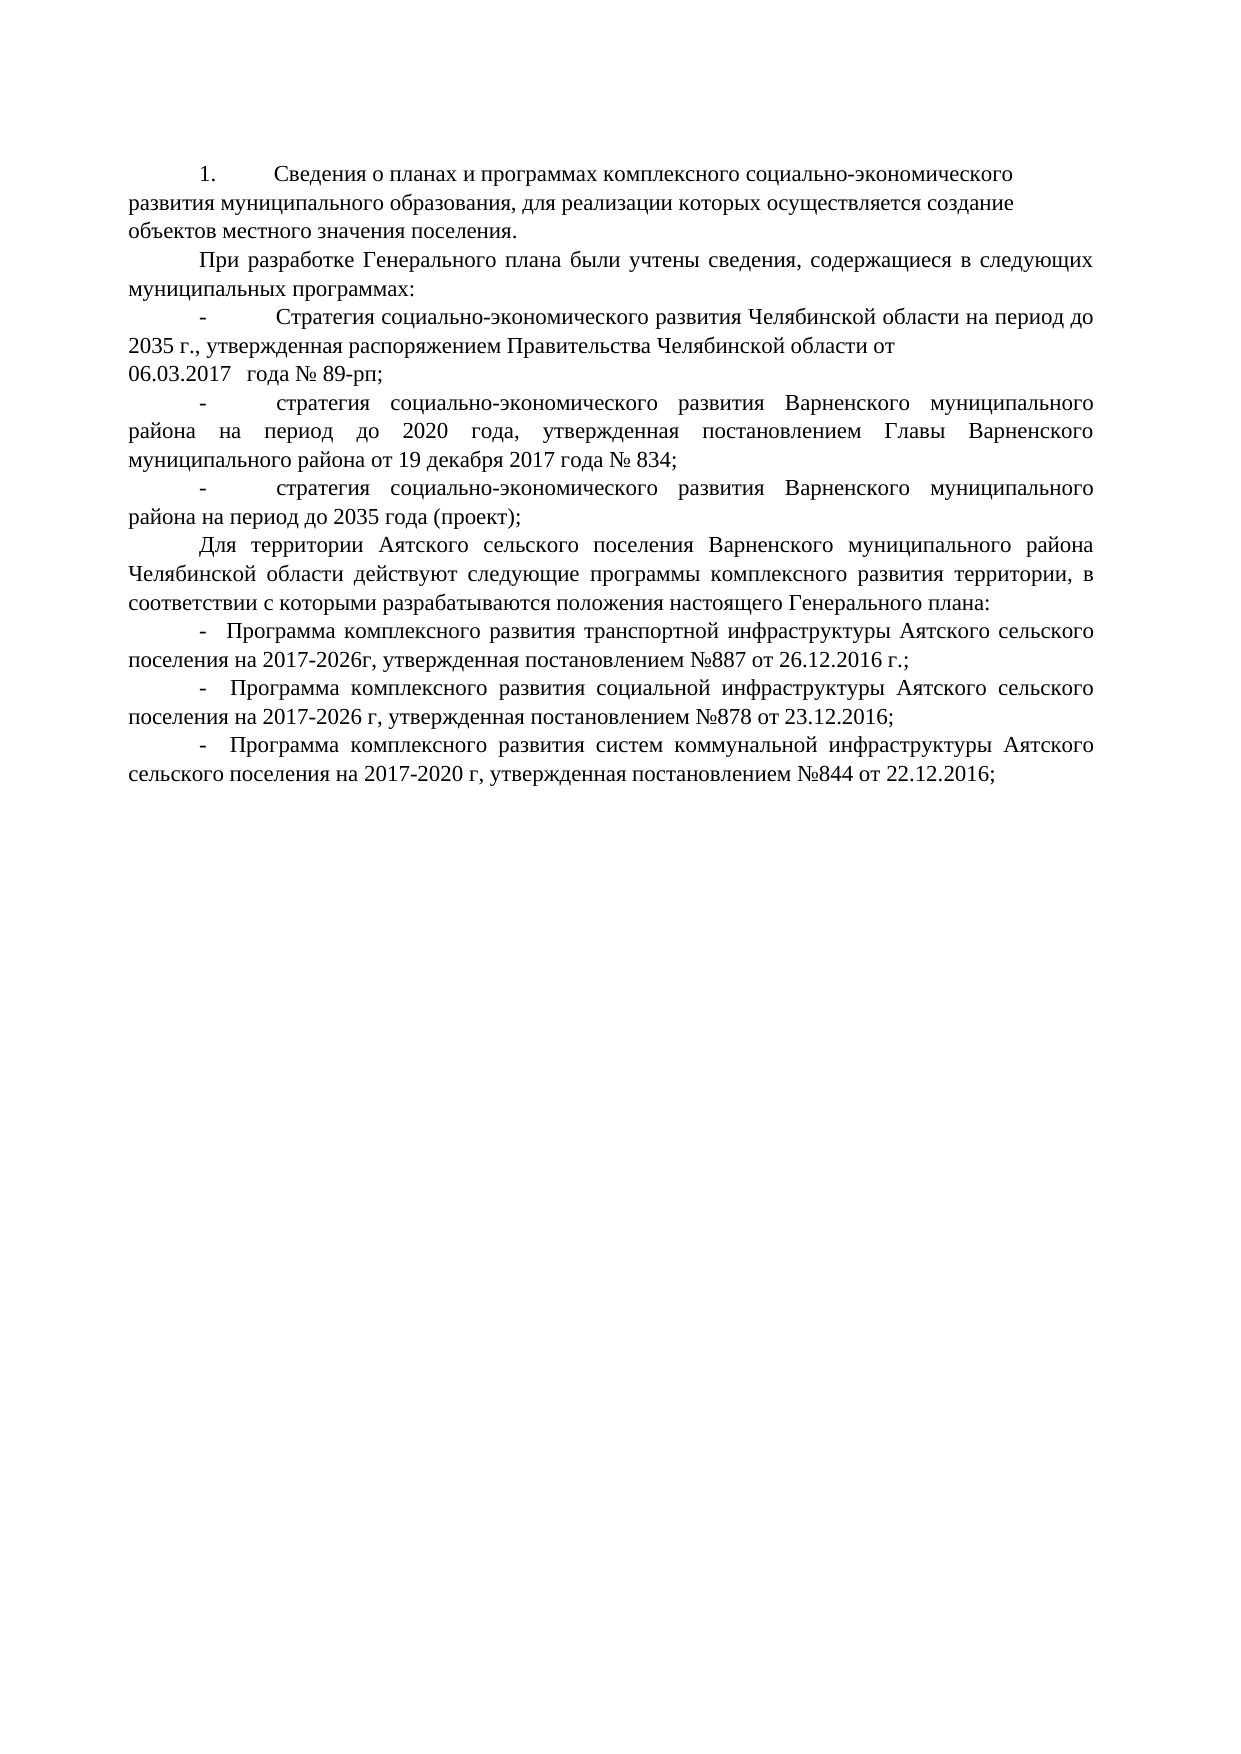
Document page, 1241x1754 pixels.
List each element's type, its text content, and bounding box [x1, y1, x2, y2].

list Программа комплексного развития транспортной инфраструктуры Аятского сельского поселения на 2017-2026г, утвержденная постановлением №887 от 26.12.2016 г.; [128, 616, 1095, 673]
list Программа комплексного развития социальной инфраструктуры Аятского сельского поселения на 2017-2026 г, утвержденная постановлением №878 от 23.12.2016; [128, 673, 1095, 730]
list стратегия социально-экономического развития Варненского муниципального района на период до 2035 года (проект); [128, 473, 1095, 530]
list стратегия социально-экономического развития Варненского муниципального района на период до 2020 года, утвержденная постановлением Главы Варненского муниципального района от 19 декабря 2017 года № 834; [128, 387, 1095, 473]
text При разработке Генерального плана были учтены сведения, содержащиеся в следующих муниципальных программах: [128, 244, 1095, 302]
list года № 89-рп; [128, 359, 1101, 387]
list Программа комплексного развития систем коммунальной инфраструктуры Аятского сельского поселения на 2017-2020 г, утвержденная постановлением №844 от 22.12.2016; [128, 730, 1095, 787]
text Для территории Аятского сельского поселения Варненского муниципального района Челябинской области действуют следующие программы комплексного развития территории, в соответствии с которыми разрабатываются положения настоящего Генерального плана: [128, 530, 1095, 616]
list Сведения о планах и программах комплексного социально-экономического развития муниципального образования, для реализации которых осуществляется создание объектов местного значения поселения. [128, 159, 1095, 244]
list Стратегия социально-экономического развития Челябинской области на период до 2035 г., утвержденная распоряжением Правительства Челябинской области от [128, 302, 1095, 359]
